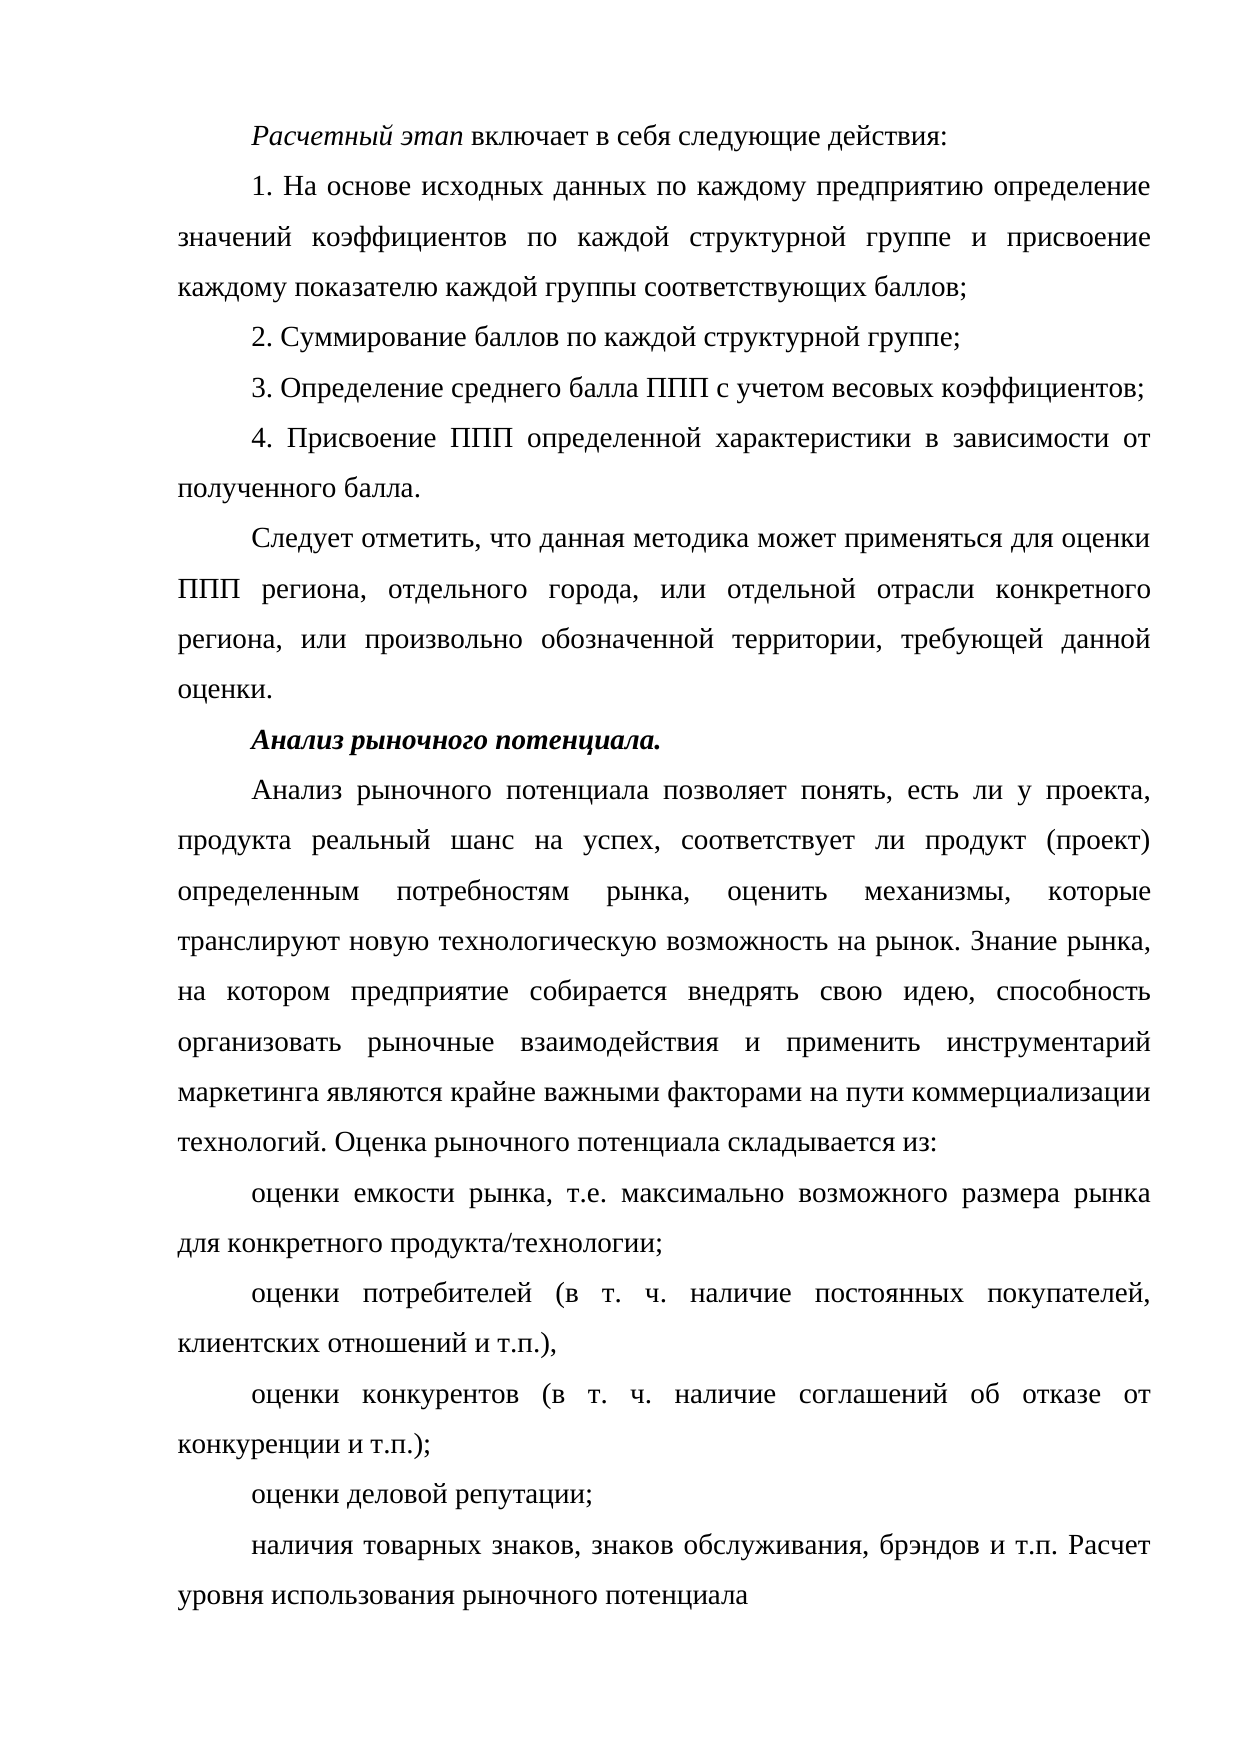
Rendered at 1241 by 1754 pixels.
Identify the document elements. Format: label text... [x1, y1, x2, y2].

text Анализ рыночного потенциала позволяет понять, есть ли у проекта, продукта реальный шанс на успех, соответствует ли продукт (проект) определенным потребностям рынка, оценить механизмы, которые транслируют новую технологическую возможность на рынок. Знание рынка, на котором предприятие собирается внедрять свою идею, способность организовать рыночные взаимодействия и применить инструментарий маркетинга являются крайне важными факторами на пути коммерциализации технологий. Оценка рыночного потенциала складывается из: [177, 772, 1152, 1158]
text 2. Суммирование баллов по каждой структурной группе; [177, 319, 1152, 353]
text наличия товарных знаков, знаков обслуживания, брэндов и т.п. Расчет уровня использования рыночного потенциала [177, 1527, 1152, 1611]
text оценки емкости рынка, т.е. максимально возможного размера рынка для конкретного продукта/технологии; [177, 1175, 1152, 1258]
text оценки деловой репутации; [177, 1477, 1152, 1510]
text Расчетный этап включает в себя следующие действия: [177, 118, 1152, 152]
text 4. Присвоение ППП определенной характеристики в зависимости от полученного балла. [177, 420, 1152, 504]
text оценки конкурентов (в т. ч. наличие соглашений об отказе от конкуренции и т.п.); [177, 1376, 1152, 1460]
text 3. Определение среднего балла ППП с учетом весовых коэффициентов; [177, 370, 1152, 403]
text 1. На основе исходных данных по каждому предприятию определение значений коэффициентов по каждой структурной группе и присвоение каждому показателю каждой группы соответствующих баллов; [177, 168, 1152, 303]
text Следует отметить, что данная методика может применяться для оценки ППП региона, отдельного города, или отдельной отрасли конкретного региона, или произвольно обозначенной территории, требующей данной оценки. [177, 521, 1152, 705]
text Анализ рыночного потенциала. [177, 722, 1152, 755]
text оценки потребителей (в т. ч. наличие постоянных покупателей, клиентских отношений и т.п.), [177, 1275, 1152, 1359]
